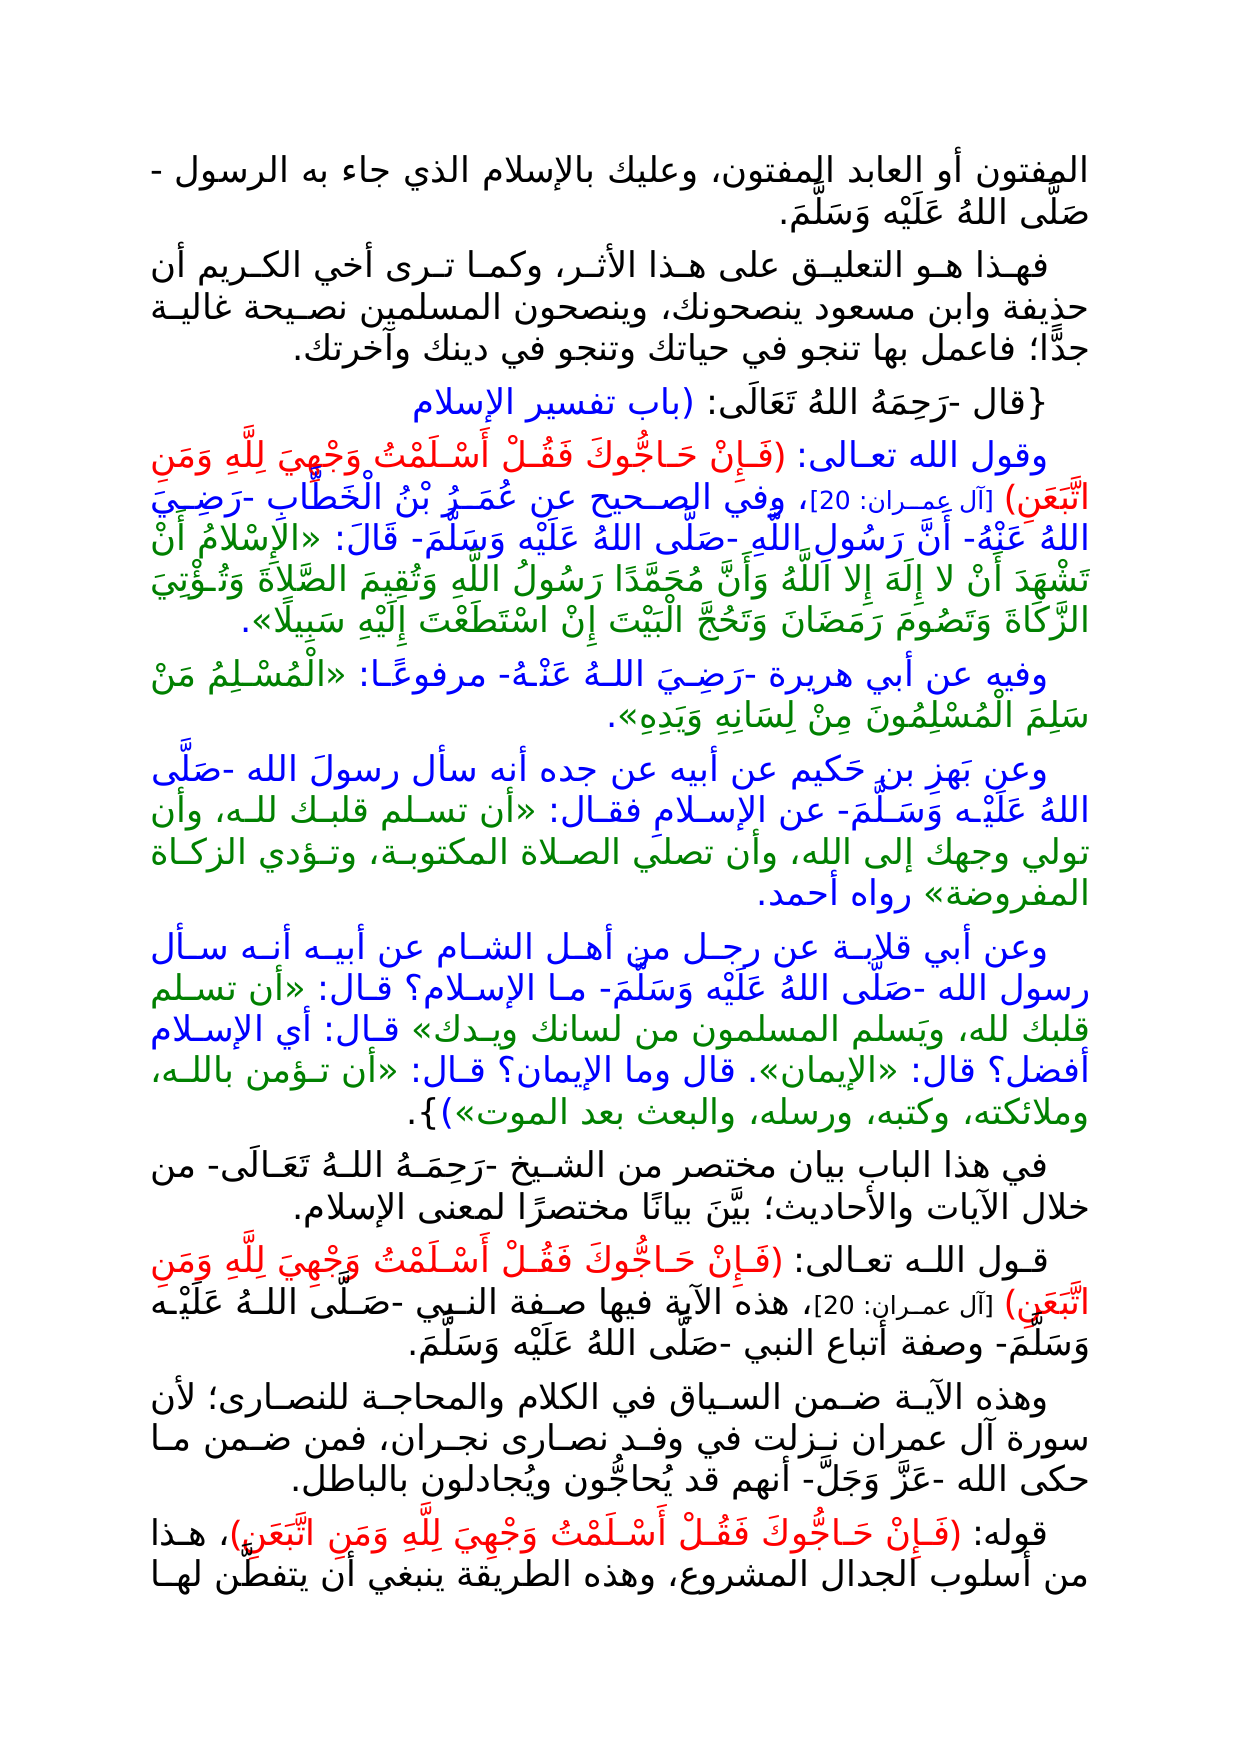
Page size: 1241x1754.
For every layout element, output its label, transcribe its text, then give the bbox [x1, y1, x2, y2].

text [150, 1512, 1090, 1595]
text وعن أبي قلابة عن رجل من أهل الشام عن أبيه أنه سأل رسول الله -صَلَّى اللهُ عَلَيْه وَسَلَّمَ- ما الإسلام؟ قال: «أن تسلم قلبك لله، ويَسلم المسلمون من لسانك ويدك» قال: أي الإسلام أفضل؟ قال: «الإيمان». قال وما الإيمان؟ قال: «أن تؤمن بالله، وملائكته، وكتبه، ورسله، والبعث بعد الموت»)}. [150, 926, 1090, 1132]
text {قال -رَحِمَهُ اللهُ تَعَالَى: (باب تفسير الإسلام [150, 381, 1090, 422]
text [150, 150, 1090, 232]
text فهذا هو التعليق على هذا الأثر، وكما ترى أخي الكريم أن حذيفة وابن مسعود ينصحونك، وينصحون المسلمين نصيحة غالية جدًّا؛ فاعمل بها تنجو في حياتك وتنجو في دينك وآخرتك. [150, 245, 1090, 369]
text وقول الله تعالى: ﴿فَإِنْ حَاجُّوكَ فَقُلْ أَسْلَمْتُ وَجْهِيَ لِلَّهِ وَمَنِ اتَّبَعَنِ﴾ [آل عمران: 20]، وفي الصحيح عن عُمَرُ بْنُ الْخَطَّابِ -رَضِيَ اللهُ عَنْهُ- أَنَّ رَسُولِ اللَّهِ -صَلَّى اللهُ عَلَيْه وَسَلَّمَ- قَالَ: «الإِسْلامُ أَنْ تَشْهَدَ أَنْ لا إِلَهَ إِلا اللَّهُ وَأَنَّ مُحَمَّدًا رَسُولُ اللَّهِ وَتُقِيمَ الصَّلاةَ وَتُؤْتِيَ الزَّكَاةَ وَتَصُومَ رَمَضَانَ وَتَحُجَّ الْبَيْتَ إِنْ اسْتَطَعْتَ إِلَيْهِ سَبِيلًا». [150, 435, 1090, 641]
text قول الله تعالى: ﴿فَإِنْ حَاجُّوكَ فَقُلْ أَسْلَمْتُ وَجْهِيَ لِلَّهِ وَمَنِ اتَّبَعَنِ﴾ [آل عمران: 20]، هذه الآية فيها صفة النبي -صَلَّى اللهُ عَلَيْه وَسَلَّمَ- وصفة أتباع النبي -صَلَّى اللهُ عَلَيْه وَسَلَّمَ. [150, 1240, 1090, 1364]
text وعن بَهزِ بن حَكيم عن أبيه عن جده أنه سأل رسولَ الله -صَلَّى اللهُ عَلَيْه وَسَلَّمَ- عن الإسلامِ فقال: «أن تسلم قلبك لله، وأن تولي وجهك إلى الله، وأن تصلي الصلاة المكتوبة، وتؤدي الزكاة المفروضة» رواه أحمد. [150, 749, 1090, 914]
text في هذا الباب بيان مختصر من الشيخ -رَحِمَهُ اللهُ تَعَالَى- من خلال الآيات والأحاديث؛ بيَّنَ بيانًا مختصرًا لمعنى الإسلام. [150, 1145, 1090, 1227]
text وفيه عن أبي هريرة -رَضِيَ اللهُ عَنْهُ- مرفوعًا: «الْمُسْلِمُ مَنْ سَلِمَ الْمُسْلِمُونَ مِنْ لِسَانِهِ وَيَدِهِ». [150, 654, 1090, 736]
text وهذه الآية ضمن السياق في الكلام والمحاجة للنصارى؛ لأن سورة آل عمران نزلت في وفد نصارى نجران، فمن ضمن ما حكى الله -عَزَّ وَجَلَّ- أنهم قد يُحاجُّون ويُجادلون بالباطل. [150, 1376, 1090, 1500]
